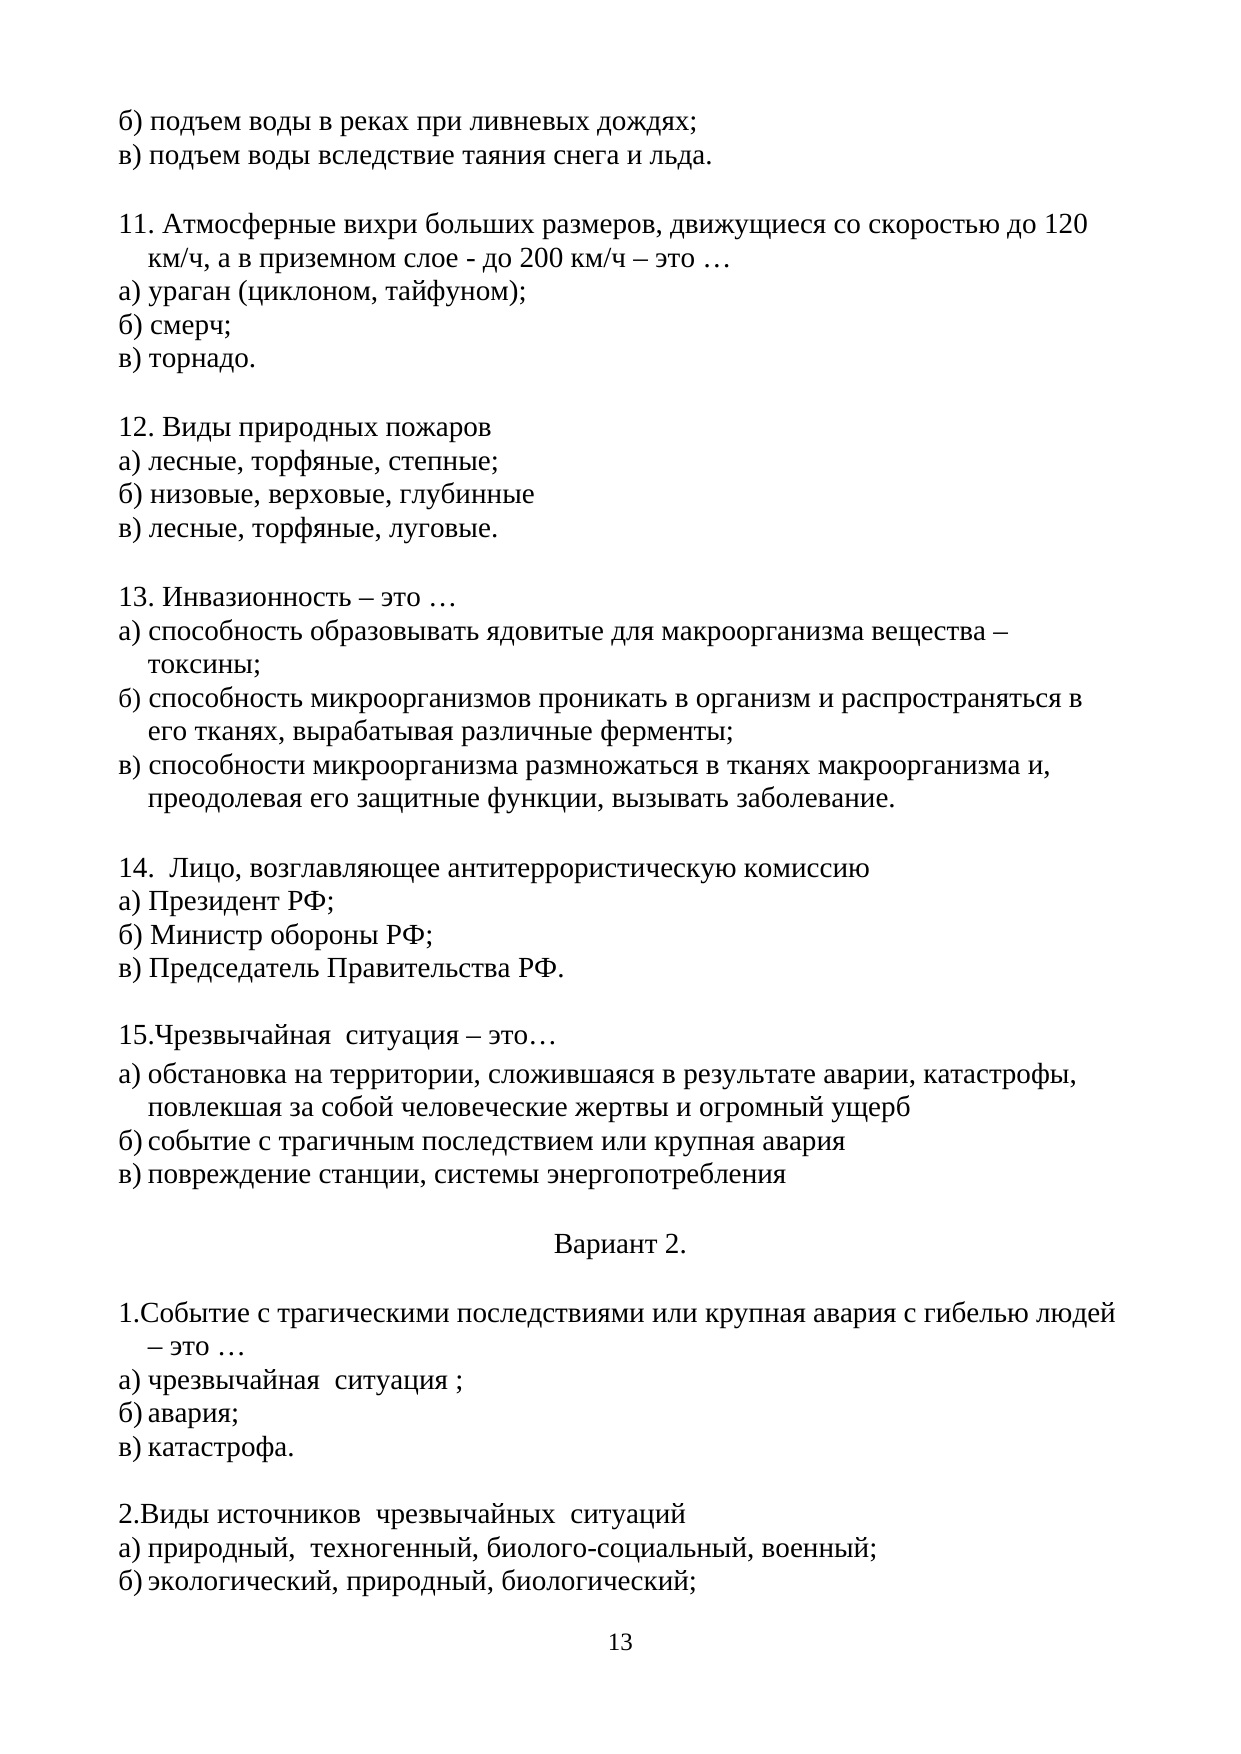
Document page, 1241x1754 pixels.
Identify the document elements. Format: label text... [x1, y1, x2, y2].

text 1.Событие с трагическими последствиями или крупная авария с гибелью людей – это … [118, 1295, 1122, 1362]
text б) Министр обороны РФ; [118, 917, 1122, 950]
text а) способность образовывать ядовитые для макроорганизма вещества – токсины; [118, 613, 1122, 680]
text а) Президент РФ; [118, 883, 1122, 917]
text а) ураган (циклоном, тайфуном); [118, 273, 1122, 307]
list авария; [118, 1396, 1122, 1429]
list повреждение станции, системы энергопотребления [118, 1157, 1122, 1190]
text 15.Чрезвычайная ситуация – это… [118, 1017, 1122, 1051]
text Вариант 2. [118, 1226, 1122, 1259]
list природный, техногенный, биолого-социальный, военный; [118, 1530, 1122, 1563]
list событие с трагичным последствием или крупная авария [118, 1123, 1122, 1157]
list экологический, природный, биологический; [118, 1563, 1122, 1597]
text в) лесные, торфяные, луговые. [118, 510, 1122, 544]
text 11. Атмосферные вихри больших размеров, движущиеся со скоростью до 120 км/ч, а в приземном слое - до 200 км/ч – это … [118, 206, 1122, 273]
text б) подъем воды в реках при ливневых дождях; [118, 103, 1122, 137]
text в) подъем воды вследствие таяния снега и льда. [118, 137, 1122, 171]
text в) Председатель Правительства РФ. [118, 950, 1122, 984]
text а) лесные, торфяные, степные; [118, 443, 1122, 477]
text в) торнадо. [118, 340, 1122, 374]
text б) низовые, верховые, глубинные [118, 477, 1122, 510]
text 13. Инвазионность – это … [118, 579, 1122, 613]
text б) смерч; [118, 307, 1122, 340]
text 14. Лицо, возглавляющее антитеррористическую комиссию [118, 850, 1122, 883]
text 12. Виды природных пожаров [118, 409, 1122, 443]
text в) способности микроорганизма размножаться в тканях макроорганизма и, преодолевая его защитные функции, вызывать заболевание. [118, 747, 1122, 814]
list обстановка на территории, сложившаяся в результате аварии, катастрофы, повлекшая за собой человеческие жертвы и огромный ущерб [118, 1056, 1122, 1123]
list чрезвычайная ситуация ; [118, 1362, 1122, 1396]
text б) способность микроорганизмов проникать в организм и распространяться в его тканях, вырабатывая различные ферменты; [118, 680, 1122, 747]
text 2.Виды источников чрезвычайных ситуаций [118, 1496, 1122, 1530]
list катастрофа. [118, 1429, 1122, 1463]
